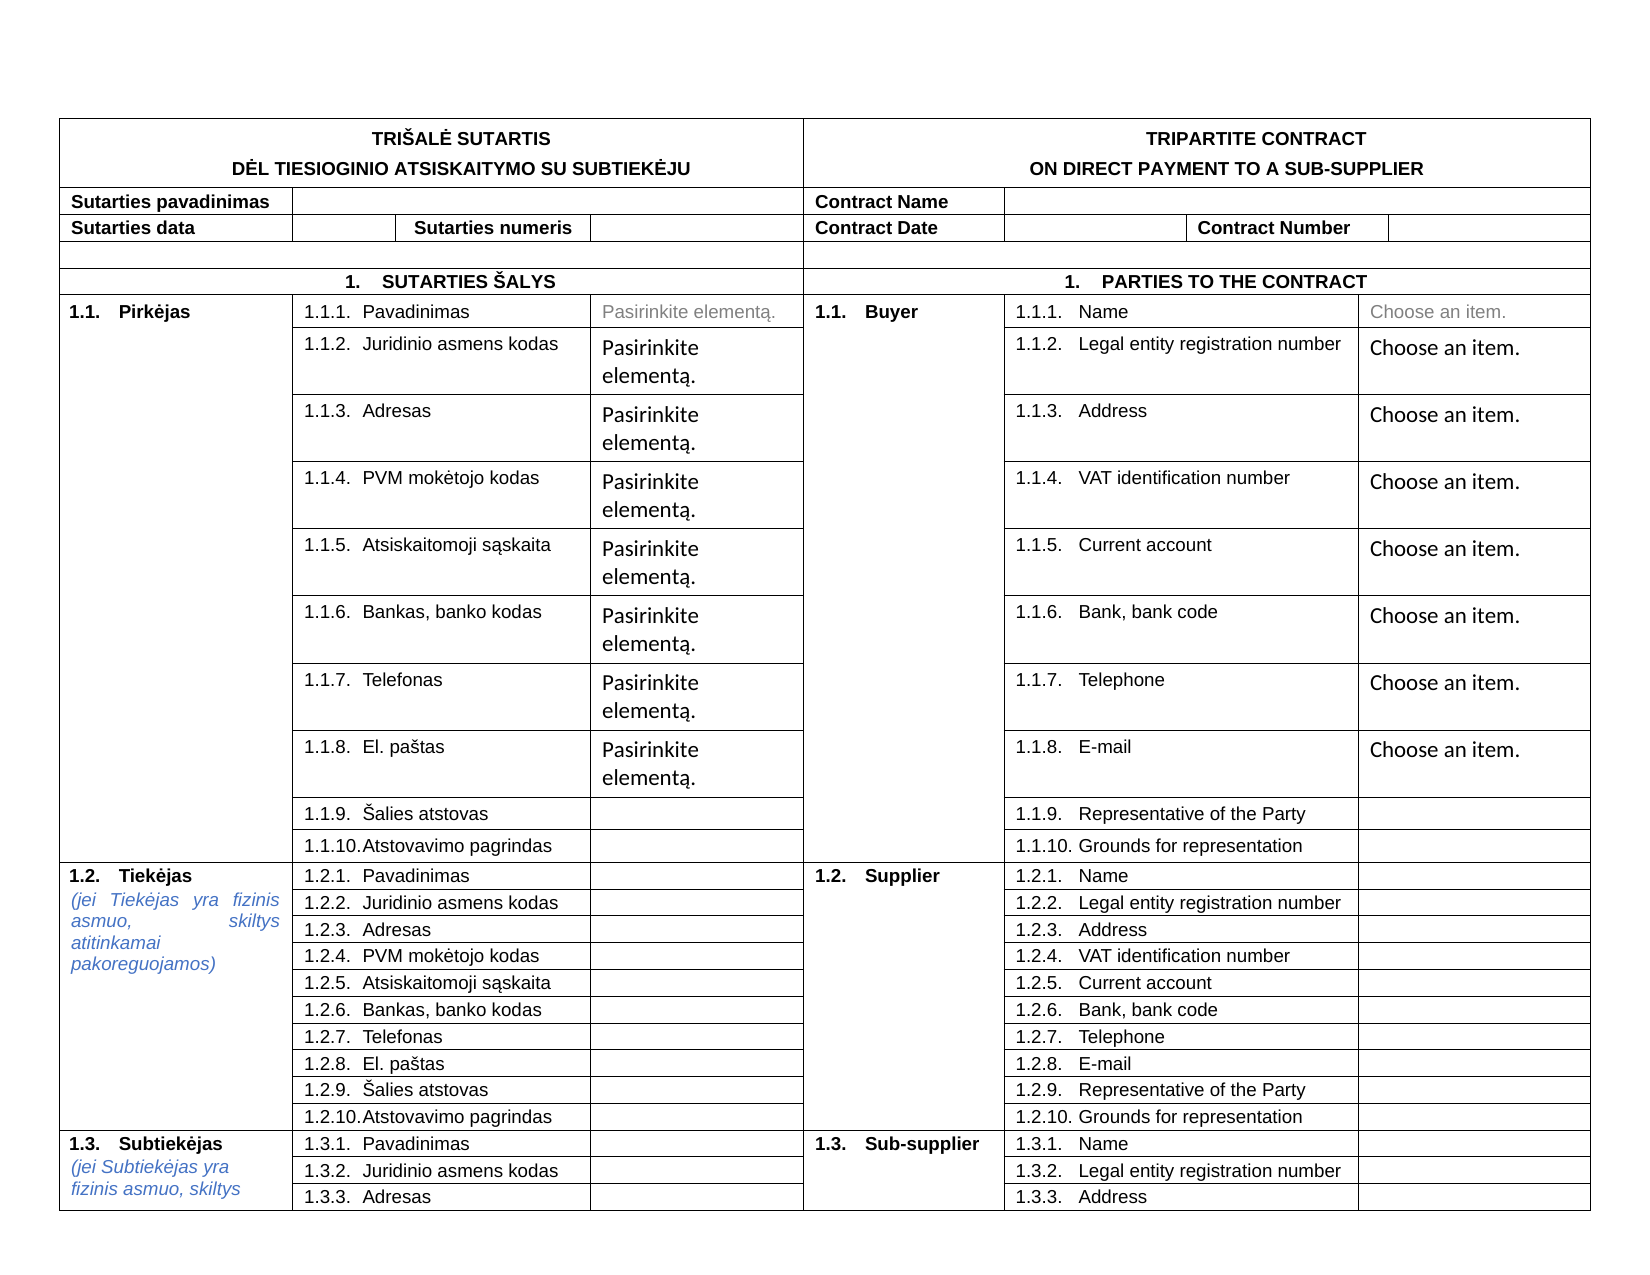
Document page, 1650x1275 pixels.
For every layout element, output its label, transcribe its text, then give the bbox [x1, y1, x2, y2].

table_header TRIPARTITE CONTRACT ON DIRECT PAYMENT TO A SUB-SUPPLIER [804, 119, 1590, 187]
table_cell [591, 970, 803, 996]
table_cell Adresas [293, 395, 590, 461]
table_cell [591, 1184, 803, 1210]
table_cell Supplier [804, 863, 1004, 1129]
table_cell PARTIES TO THE CONTRACT [804, 269, 1590, 294]
table_cell Sutarties pavadinimas [60, 188, 292, 214]
table_cell El. paštas [293, 1050, 590, 1076]
table_cell Bank, bank code [1005, 997, 1358, 1022]
table_cell [591, 295, 803, 327]
table_cell [591, 916, 803, 942]
table_cell Name [1005, 295, 1358, 327]
table_cell [1359, 1050, 1590, 1076]
table_cell Atsiskaitomoji sąskaita [293, 970, 590, 996]
table_cell Current account [1005, 529, 1358, 595]
table_cell [1359, 970, 1590, 996]
table_cell Pirkėjas [60, 295, 292, 862]
table_cell [1359, 943, 1590, 969]
table_cell Pavadinimas [293, 863, 590, 888]
table_cell [591, 863, 803, 888]
table_cell [1359, 890, 1590, 915]
table_cell [591, 1050, 803, 1076]
table_cell Šalies atstovas [293, 1077, 590, 1103]
table_cell [591, 943, 803, 969]
table_cell [591, 890, 803, 915]
table_cell Buyer [804, 295, 1004, 862]
table_cell Juridinio asmens kodas [293, 1157, 590, 1183]
table_cell [60, 242, 803, 268]
table_cell Adresas [293, 1184, 590, 1210]
table_cell [804, 242, 1590, 268]
table_cell [1359, 1131, 1590, 1156]
table_cell [591, 1104, 803, 1129]
table_cell E-mail [1005, 1050, 1358, 1076]
table_cell Telefonas [293, 1024, 590, 1049]
table_cell Sub-supplier [804, 1131, 1004, 1210]
table_cell Legal entity registration number [1005, 328, 1358, 394]
table_cell Bankas, banko kodas [293, 997, 590, 1022]
table_cell Contract Date [804, 215, 1004, 241]
table_cell Sutarties data [60, 215, 292, 241]
table_cell [1389, 215, 1590, 241]
table_cell Bank, bank code [1005, 596, 1358, 662]
table_cell [591, 1077, 803, 1103]
table_cell [591, 1024, 803, 1049]
table_cell Current account [1005, 970, 1358, 996]
table_cell Legal entity registration number [1005, 1157, 1358, 1183]
table_cell PVM mokėtojo kodas [293, 943, 590, 969]
table_cell [1359, 1077, 1590, 1103]
table_cell [591, 1131, 803, 1156]
table_cell E-mail [1005, 731, 1358, 797]
table_cell SUTARTIES ŠALYS [60, 269, 803, 294]
table_cell VAT identification number [1005, 462, 1358, 528]
table_cell [591, 1157, 803, 1183]
table_cell Atstovavimo pagrindas [293, 830, 590, 862]
table_cell [1359, 1024, 1590, 1049]
table_cell Sutarties numeris [396, 215, 590, 241]
table_cell Juridinio asmens kodas [293, 890, 590, 915]
table_cell [293, 188, 803, 214]
table_cell Address [1005, 1184, 1358, 1210]
table_cell El. paštas [293, 731, 590, 797]
table_cell [1359, 1157, 1590, 1183]
table_cell [1359, 798, 1590, 829]
table_cell [591, 215, 803, 241]
table_cell Bankas, banko kodas [293, 596, 590, 662]
table_cell Telephone [1005, 1024, 1358, 1049]
table_cell [1359, 1104, 1590, 1129]
table_cell Contract Number [1187, 215, 1388, 241]
table_cell [1359, 916, 1590, 942]
table_cell Representative of the Party [1005, 1077, 1358, 1103]
table_cell [1359, 295, 1590, 327]
table_cell VAT identification number [1005, 943, 1358, 969]
table_cell Name [1005, 1131, 1358, 1156]
table_cell [591, 997, 803, 1022]
table_cell Name [1005, 863, 1358, 888]
table_cell Grounds for representation [1005, 830, 1358, 862]
table_cell [1359, 529, 1590, 595]
table_cell PVM mokėtojo kodas [293, 462, 590, 528]
table_cell Pavadinimas [293, 295, 590, 327]
table_cell Šalies atstovas [293, 798, 590, 829]
table_cell Address [1005, 916, 1358, 942]
table_cell [1005, 188, 1590, 214]
table_cell Grounds for representation [1005, 1104, 1358, 1129]
table_cell [1359, 1184, 1590, 1210]
table_cell [591, 830, 803, 862]
table_cell Adresas [293, 916, 590, 942]
table_cell [1359, 997, 1590, 1022]
table_cell [1359, 830, 1590, 862]
table_cell [1005, 215, 1186, 241]
table_cell [1359, 863, 1590, 888]
table_cell [293, 215, 395, 241]
table_cell Telefonas [293, 664, 590, 729]
table_cell [591, 798, 803, 829]
table_cell Atstovavimo pagrindas [293, 1104, 590, 1129]
table_cell Subtiekėjas (jei Subtiekėjas yra fizinis asmuo, skiltys atitinkamai pakoreguojamos) [60, 1131, 292, 1210]
table_header TRIŠALĖ SUTARTIS DĖL TIESIOGINIO ATSISKAITYMO SU SUBTIEKĖJU [60, 119, 803, 187]
table_cell Address [1005, 395, 1358, 461]
table_cell Legal entity registration number [1005, 890, 1358, 915]
table_cell Pavadinimas [293, 1131, 590, 1156]
table_cell Atsiskaitomoji sąskaita [293, 529, 590, 595]
table_cell Telephone [1005, 664, 1358, 729]
table_cell Contract Name [804, 188, 1004, 214]
table_cell [591, 529, 803, 595]
table_cell Juridinio asmens kodas [293, 328, 590, 394]
table_cell Tiekėjas (jei Tiekėjas yra fizinis asmuo, skiltys atitinkamai pakoreguojamos) [60, 863, 292, 1129]
table_cell Representative of the Party [1005, 798, 1358, 829]
